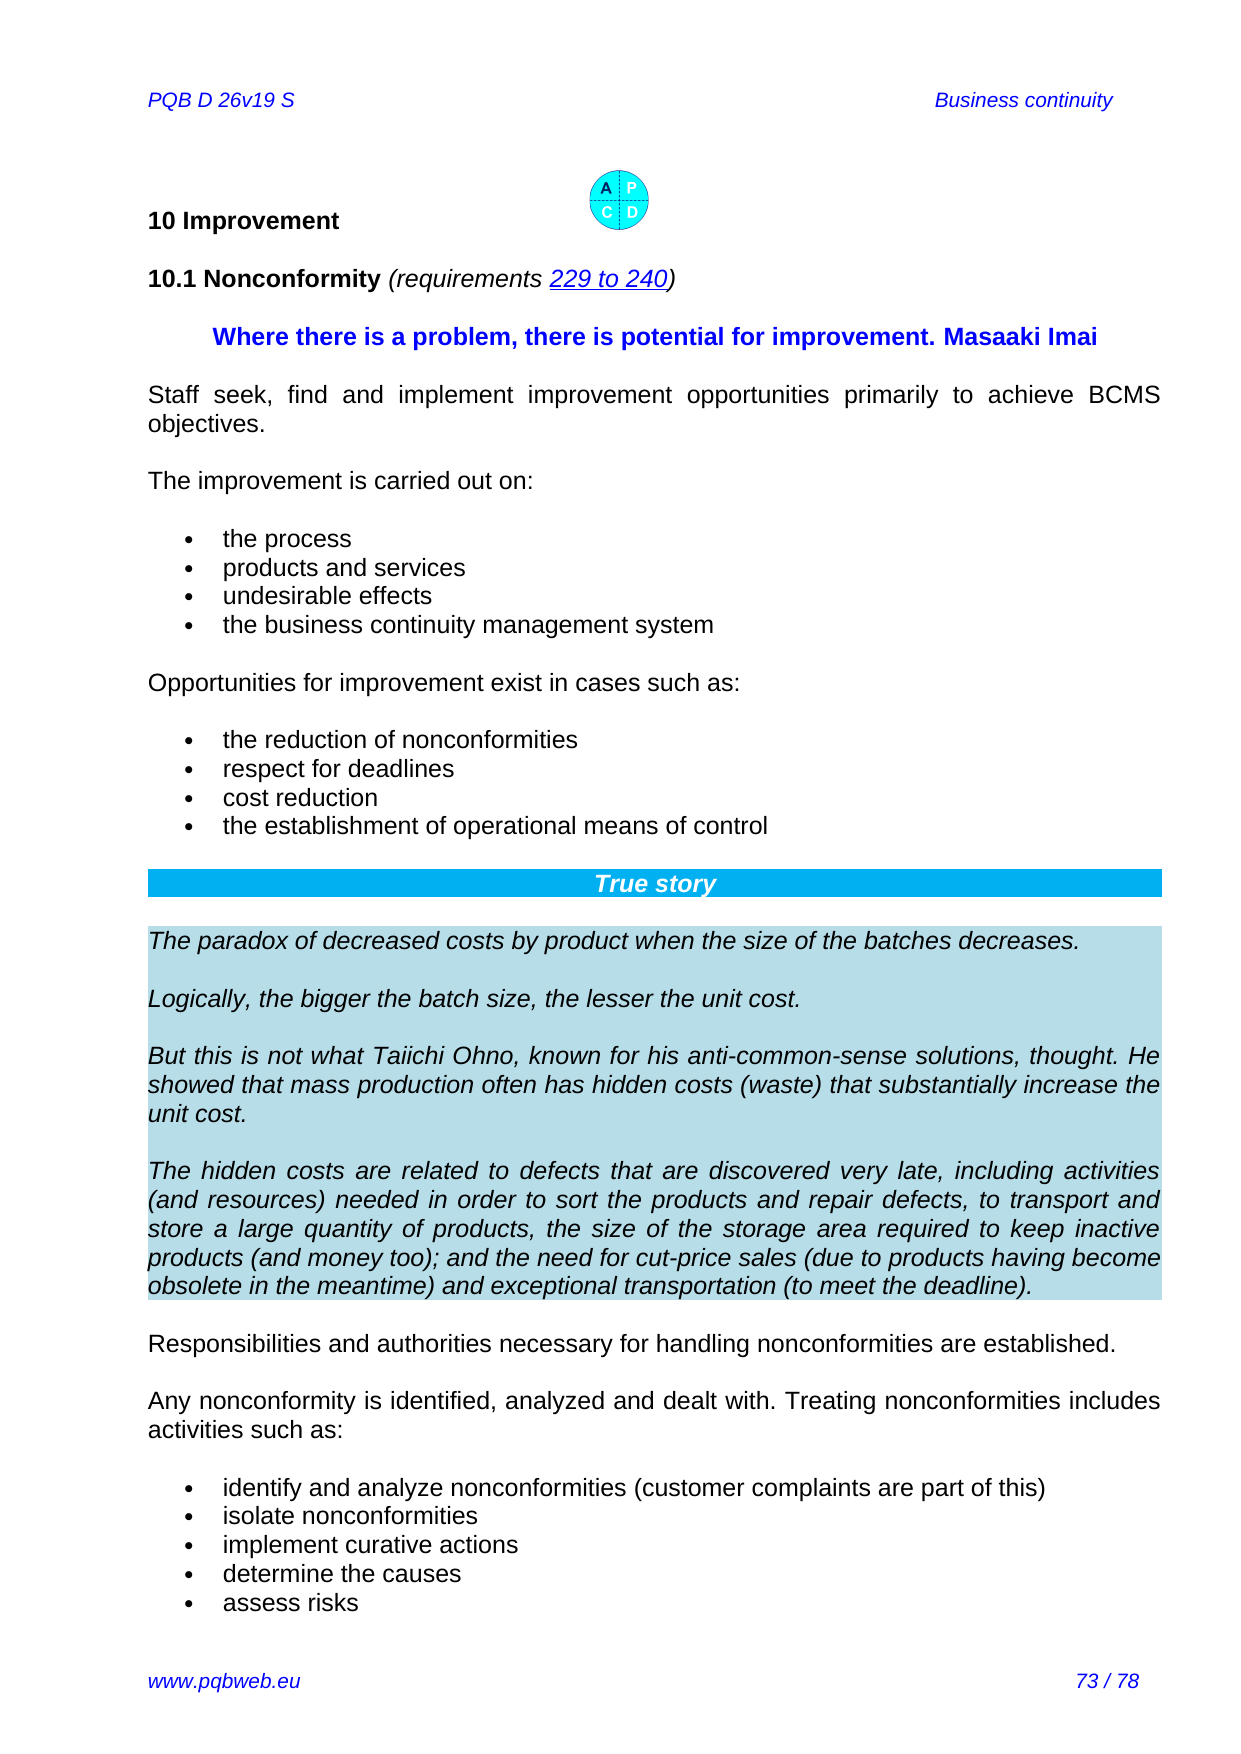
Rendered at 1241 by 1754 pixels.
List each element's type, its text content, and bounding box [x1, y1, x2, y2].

text 10 Improvement [148, 171, 1162, 235]
list assess risks [185, 1587, 1162, 1616]
list the reduction of nonconformities [185, 725, 1162, 754]
list cost reduction [185, 782, 1162, 811]
text But this is not what Taiichi Ohno, known for his anti-common-sense solutions, thought. He showed that mass production often has hidden costs (waste) that substantially increase the unit cost. [148, 1041, 1162, 1127]
list products and services [185, 552, 1162, 581]
list identify and analyze nonconformities (customer complaints are part of this) [185, 1472, 1162, 1501]
text Opportunities for improvement exist in cases such as: [148, 667, 1162, 696]
text 10.1 Nonconformity (requirements 229 to 240) [148, 264, 1162, 293]
text Staff seek, find and implement improvement opportunities primarily to achieve BCMS objectives. [148, 380, 1162, 437]
text Any nonconformity is identified, analyzed and dealt with. Treating nonconformities includes activities such as: [148, 1386, 1162, 1444]
list determine the causes [185, 1559, 1162, 1587]
list isolate nonconformities [185, 1501, 1162, 1530]
text The hidden costs are related to defects that are discovered very late, including activities (and resources) needed in order to sort the products and repair defects, to transport and store a large quantity of products, the size of the storage area required to keep inactive products (and money too); and the need for cut-price sales (due to products having become obsolete in the meantime) and exceptional transportation (to meet the deadline). [148, 1156, 1162, 1300]
list respect for deadlines [185, 754, 1162, 782]
list the business continuity management system [185, 610, 1162, 639]
list implement curative actions [185, 1530, 1162, 1559]
text Responsibilities and authorities necessary for handling nonconformities are established. [148, 1329, 1162, 1357]
text The improvement is carried out on: [148, 466, 1162, 495]
text True story [148, 869, 1162, 897]
list undesirable effects [185, 581, 1162, 610]
list the establishment of operational means of control [185, 811, 1162, 840]
text Where there is a problem, there is potential for improvement. Masaaki Imai [148, 322, 1162, 351]
list the process [185, 524, 1162, 552]
text Logically, the bigger the batch size, the lesser the unit cost. [148, 984, 1162, 1012]
picture [589, 170, 649, 230]
text The paradox of decreased costs by product when the size of the batches decreases. [148, 926, 1162, 955]
